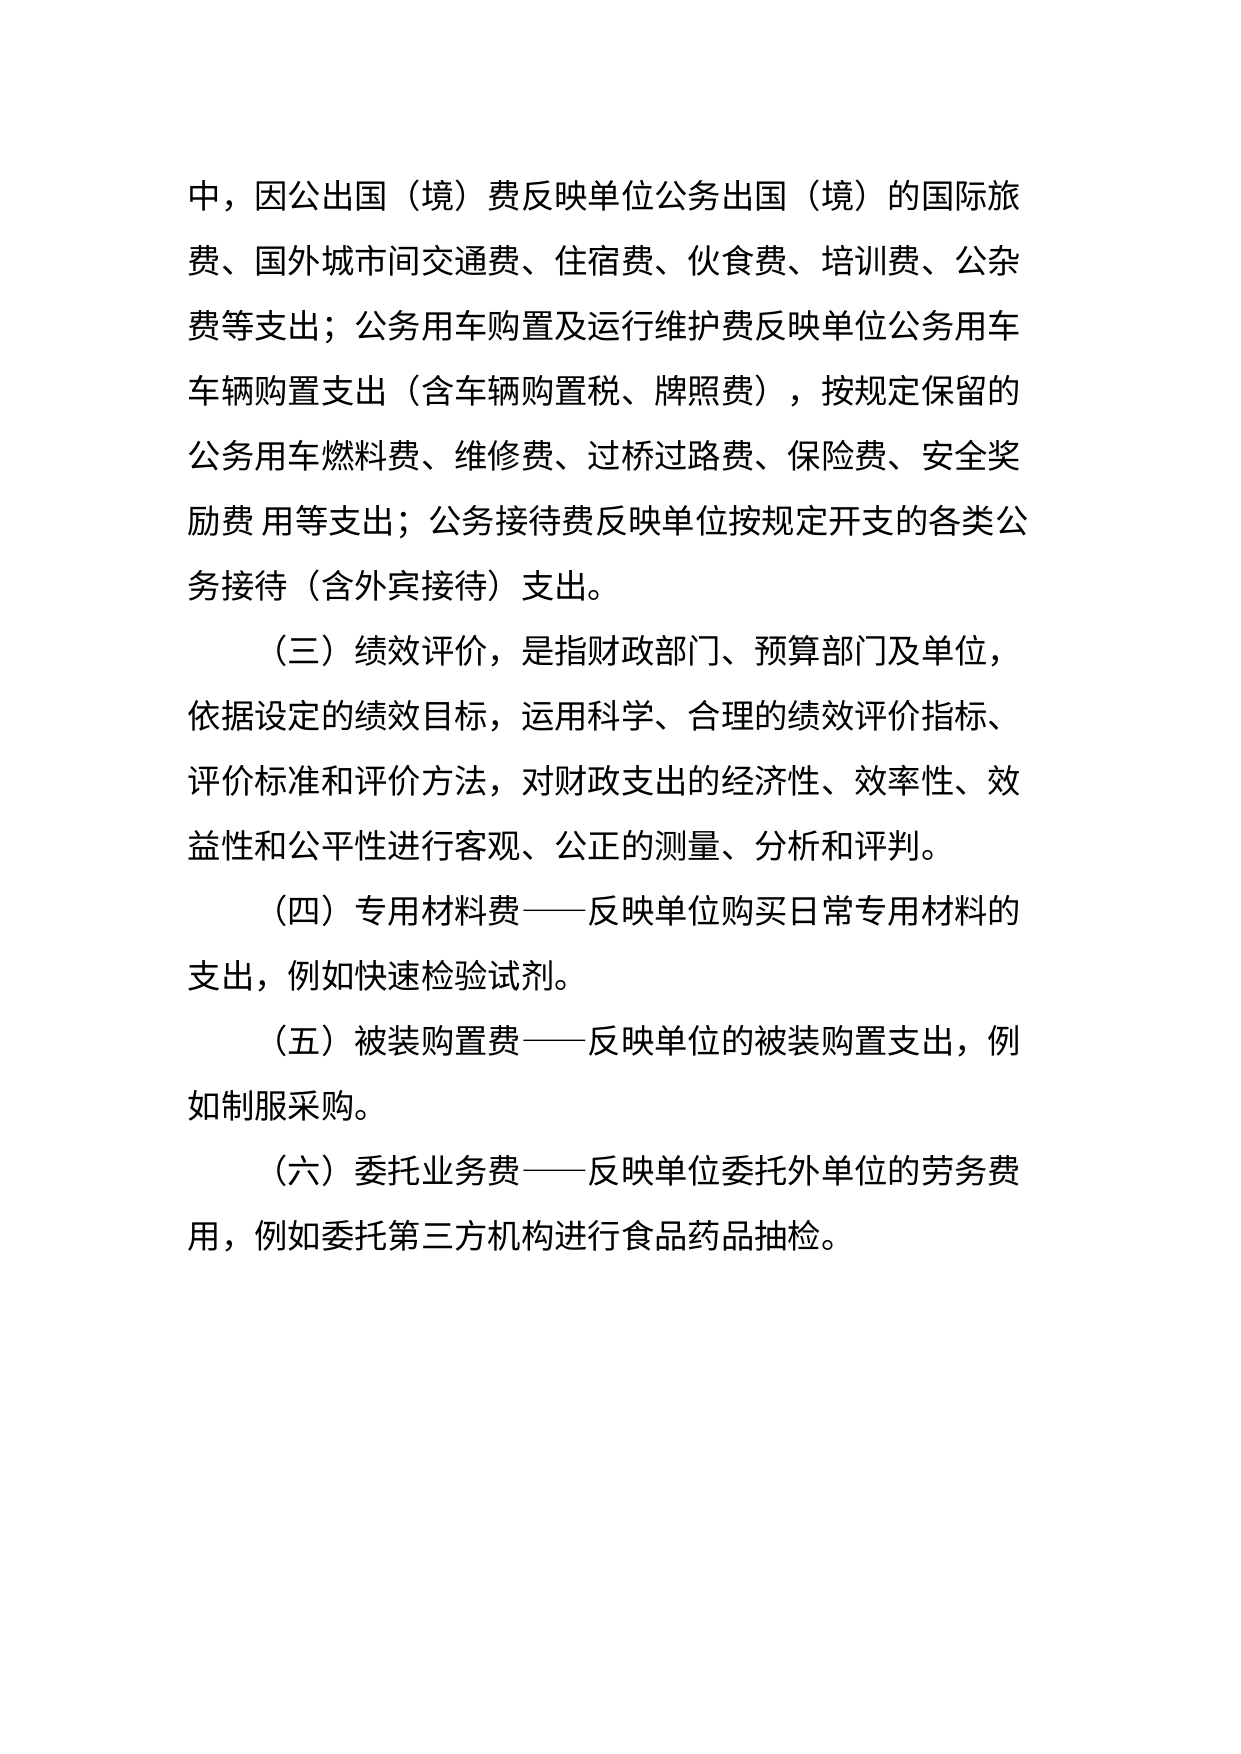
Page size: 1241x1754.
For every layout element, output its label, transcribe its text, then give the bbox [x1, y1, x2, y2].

text （六）委托业务费——反映单位委托外单位的劳务费用，例如委托第三方机构进行食品药品抽检。 [187, 1137, 1053, 1267]
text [187, 162, 1053, 617]
text （四）专用材料费——反映单位购买日常专用材料的支出，例如快速检验试剂。 [187, 877, 1053, 1007]
text （五）被装购置费——反映单位的被装购置支出，例如制服采购。 [187, 1007, 1053, 1137]
text （三）绩效评价，是指财政部门、预算部门及单位，依据设定的绩效目标，运用科学、合理的绩效评价指标、评价标准和评价方法，对财政支出的经济性、效率性、效益性和公平性进行客观、公正的测量、分析和评判。 [187, 617, 1053, 877]
